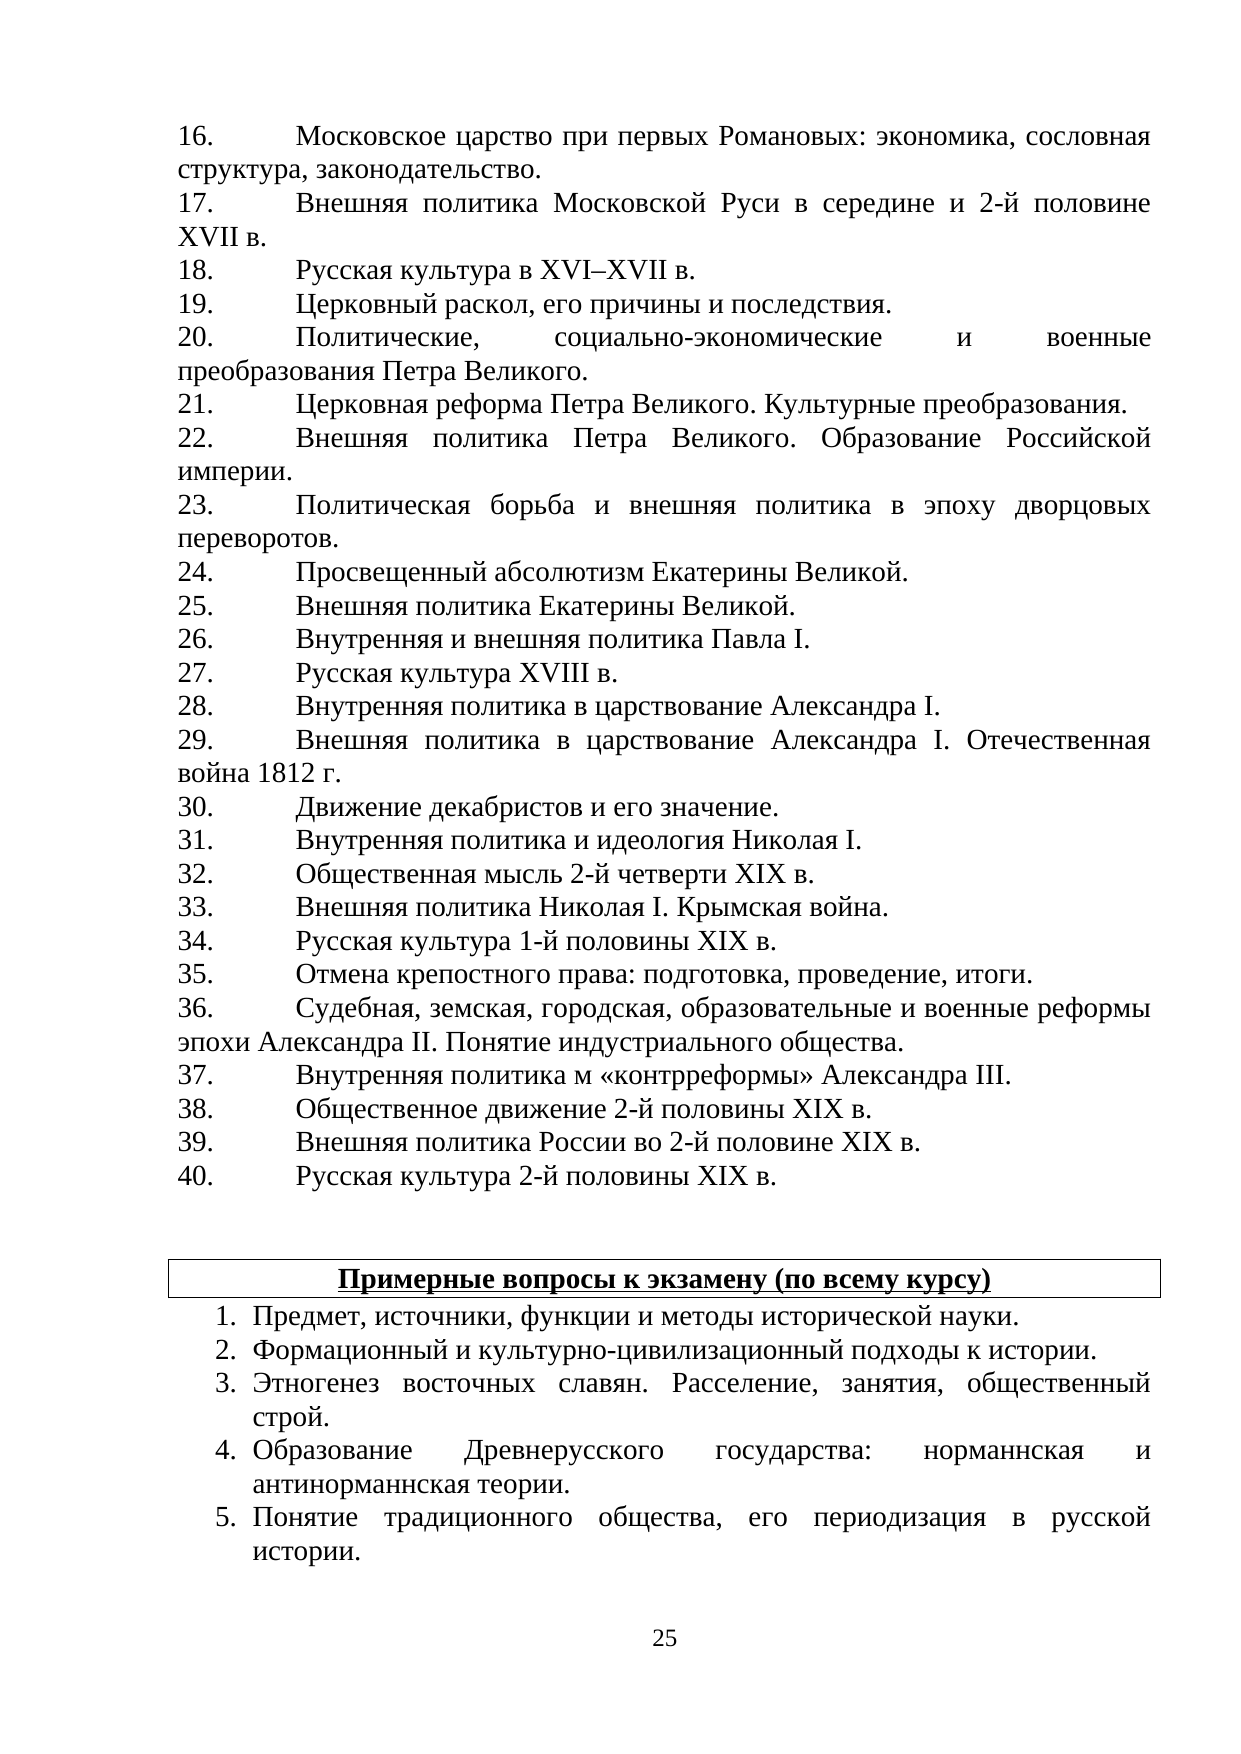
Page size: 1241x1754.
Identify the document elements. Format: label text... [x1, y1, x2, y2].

list Внешняя политика Николая I. Крымская война. [177, 889, 1152, 923]
list Судебная, земская, городская, образовательные и военные реформы эпохи Александра II. Понятие индустриального общества. [177, 990, 1152, 1057]
list Русская культура 1-й половины XIX в. [177, 923, 1152, 957]
list Внутренняя политика м «контрреформы» Александра III. [177, 1057, 1152, 1091]
list Этногенез восточных славян. Расселение, занятия, общественный строй. [215, 1365, 1152, 1432]
list Русская культура в XVI–XVII в. [177, 252, 1152, 286]
list Внешняя политика Петра Великого. Образование Российской империи. [177, 420, 1152, 487]
list Отмена крепостного права: подготовка, проведение, итоги. [177, 957, 1152, 990]
list Русская культура 2-й половины XIX в. [177, 1158, 1152, 1191]
list Просвещенный абсолютизм Екатерины Великой. [177, 554, 1152, 588]
list Политическая борьба и внешняя политика в эпоху дворцовых переворотов. [177, 487, 1152, 554]
list Внешняя политика в царствование Александра I. Отечественная война 1812 г. [177, 722, 1152, 789]
list Движение декабристов и его значение. [177, 789, 1152, 822]
list Церковная реформа Петра Великого. Культурные преобразования. [177, 386, 1152, 420]
list Понятие традиционного общества, его периодизация в русской истории. [215, 1499, 1152, 1567]
list Внешняя политика Московской Руси в середине и 2-й половине XVII в. [177, 185, 1152, 252]
list Внешняя политика Екатерины Великой. [177, 588, 1152, 621]
list Формационный и культурно-цивилизационный подходы к истории. [215, 1332, 1152, 1365]
list Внешняя политика России во 2-й половине XIX в. [177, 1124, 1152, 1158]
list Внутренняя политика в царствование Александра I. [177, 688, 1152, 722]
list Предмет, источники, функции и методы исторической науки. [215, 1298, 1152, 1332]
list Московское царство при первых Романовых: экономика, сословная структура, законодательство. [177, 118, 1152, 185]
list Внутренняя политика и идеология Николая I. [177, 822, 1152, 856]
text Примерные вопросы к экзамену (по всему курсу) [169, 1260, 1160, 1297]
list Общественная мысль 2-й четверти XIX в. [177, 856, 1152, 889]
list Образование Древнерусского государства: норманнская и антинорманнская теории. [215, 1432, 1152, 1499]
list Политические, социально-экономические и военные преобразования Петра Великого. [177, 319, 1152, 386]
list Церковный раскол, его причины и последствия. [177, 286, 1152, 319]
list Внутренняя и внешняя политика Павла I. [177, 621, 1152, 655]
list Русская культура XVIII в. [177, 655, 1152, 688]
list Общественное движение 2-й половины XIX в. [177, 1091, 1152, 1124]
